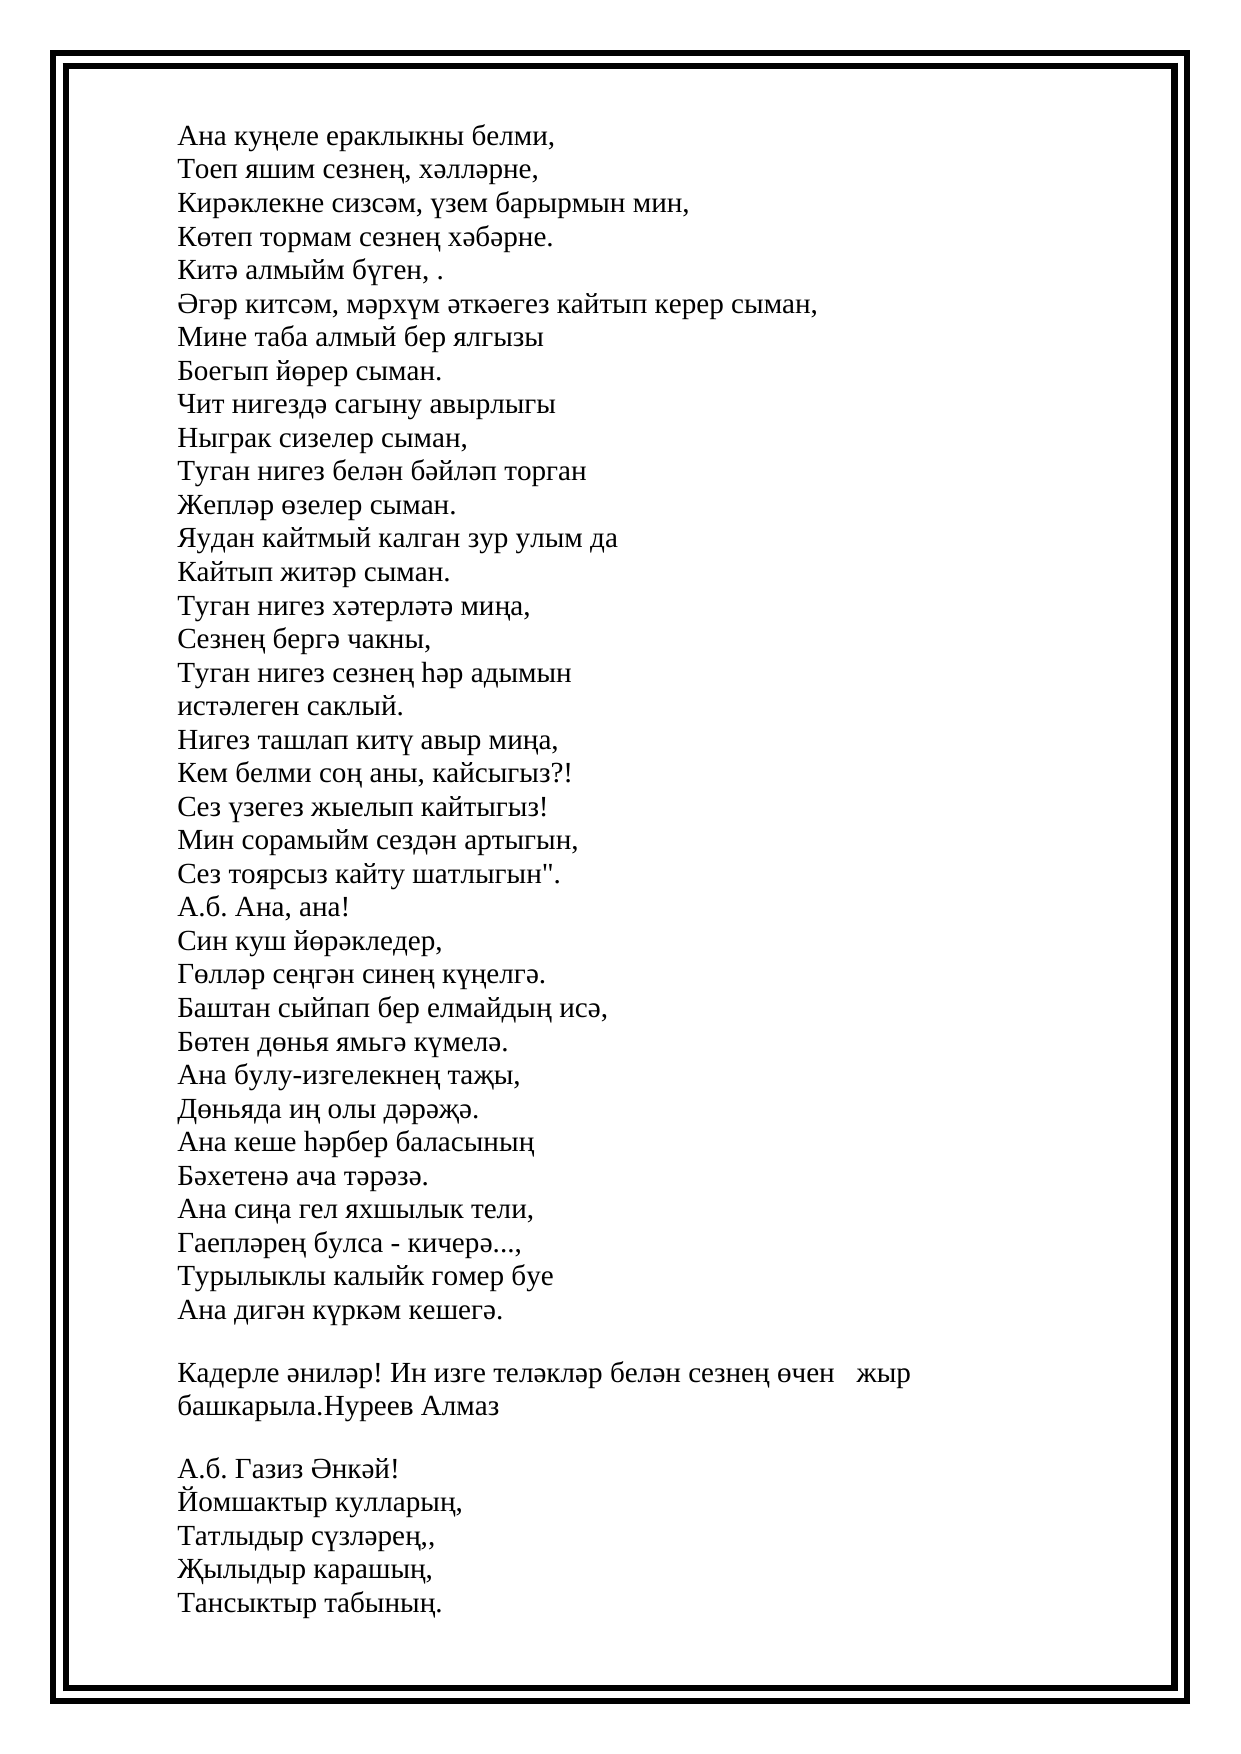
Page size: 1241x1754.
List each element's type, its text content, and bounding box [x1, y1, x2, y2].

text Кадерле әниләр! Ин изге теләкләр белән сезнең өчен жыр башкарыла.Нуреев Алмаз [177, 1355, 1152, 1422]
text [177, 118, 1152, 1326]
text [177, 1451, 1152, 1619]
